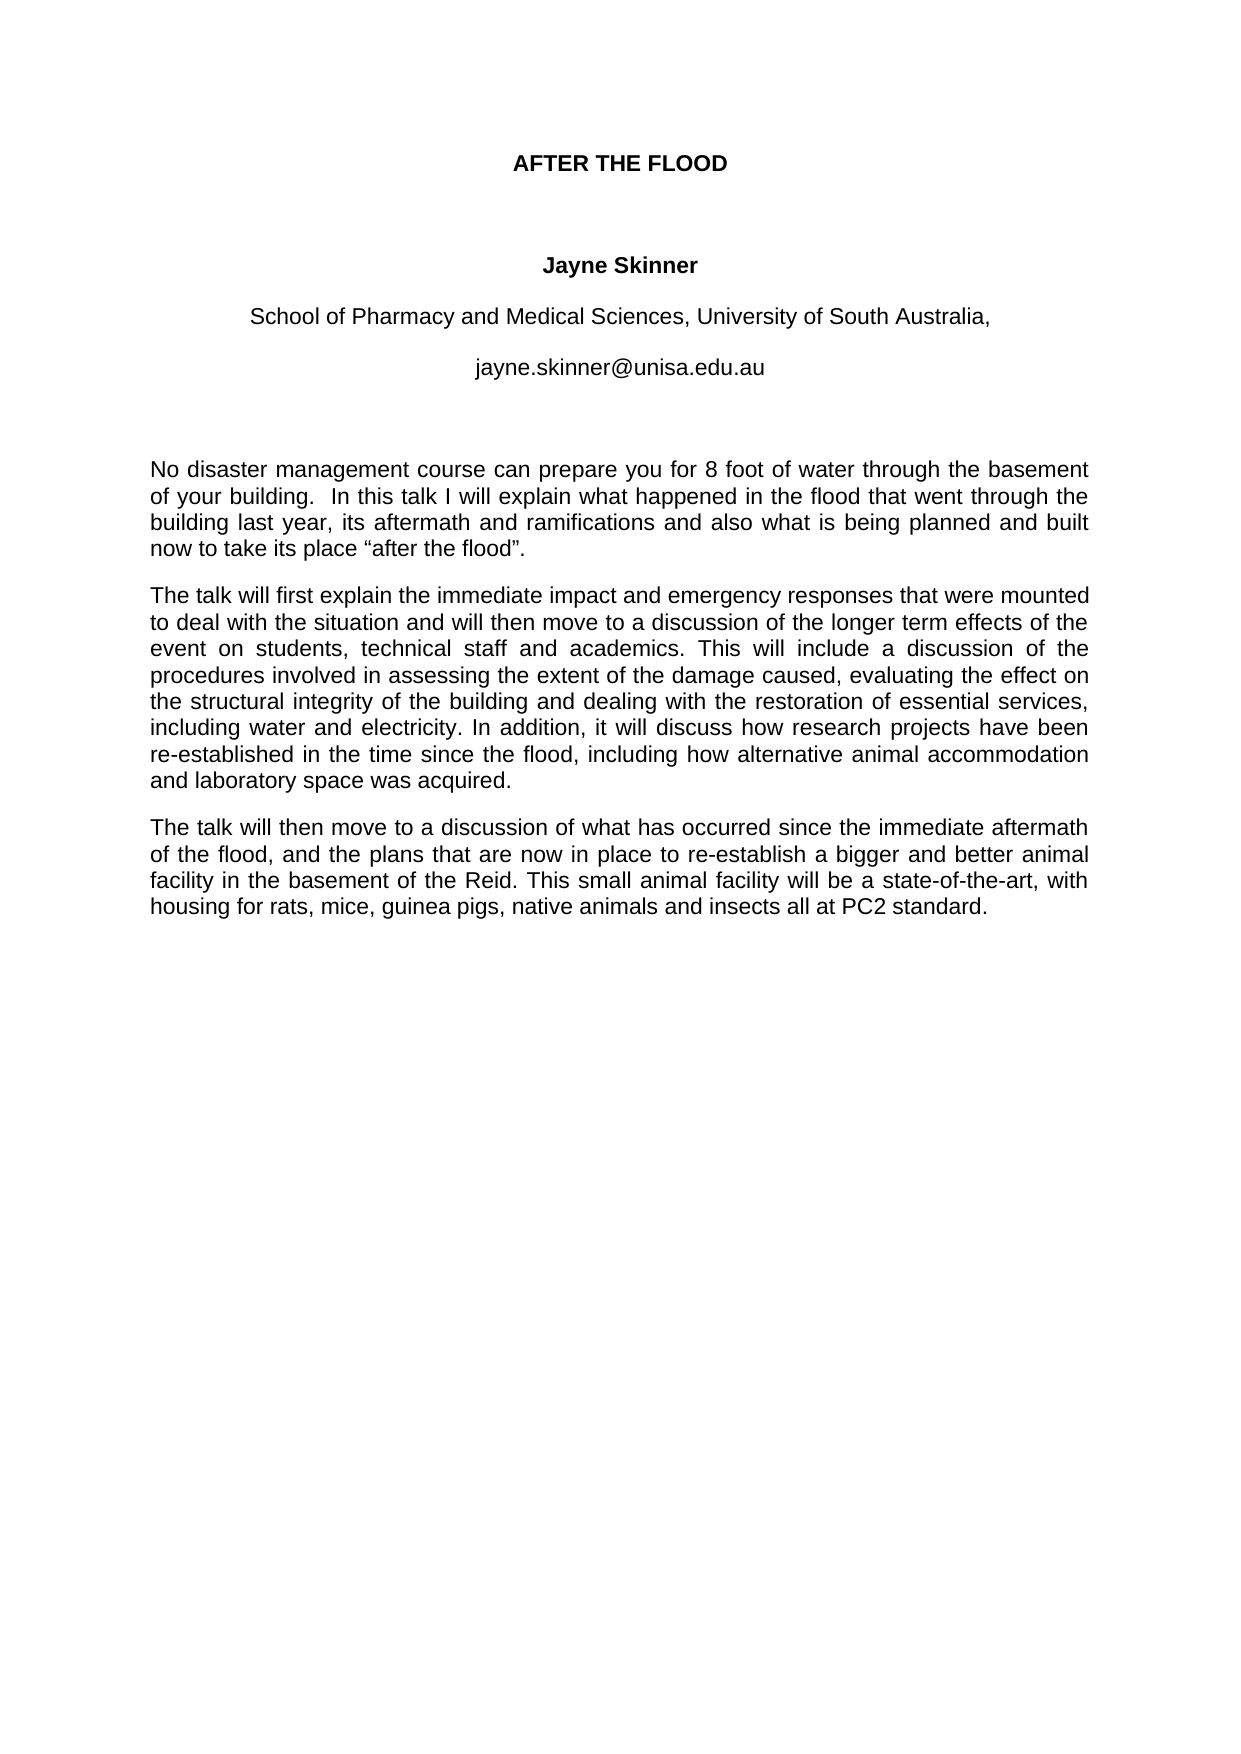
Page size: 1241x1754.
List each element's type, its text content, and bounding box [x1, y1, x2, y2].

text Jayne Skinner [150, 252, 1090, 278]
text School of Pharmacy and Medical Sciences, University of South Australia, [150, 303, 1090, 329]
text The talk will first explain the immediate impact and emergency responses that were mounted to deal with the situation and will then move to a discussion of the longer term effects of the event on students, technical staff and academics. This will include a discussion of the procedures involved in assessing the extent of the damage caused, evaluating the effect on the structural integrity of the building and dealing with the restoration of essential services, including water and electricity. In addition, it will discuss how research projects have been re-established in the time since the flood, including how alternative animal accommodation and laboratory space was acquired. [150, 582, 1090, 793]
text AFTER THE FLOOD [150, 150, 1090, 176]
text jayne.skinner@unisa.edu.au [150, 354, 1090, 381]
text The talk will then move to a discussion of what has occurred since the immediate aftermath of the flood, and the plans that are now in place to re-establish a bigger and better animal facility in the basement of the Reid. This small animal facility will be a state-of-the-art, with housing for rats, mice, guinea pigs, native animals and insects all at PC2 standard. [150, 814, 1090, 919]
text No disaster management course can prepare you for 8 foot of water through the basement of your building. In this talk I will explain what happened in the flood that went through the building last year, its aftermath and ramifications and also what is being planned and built now to take its place “after the flood”. [150, 456, 1090, 562]
